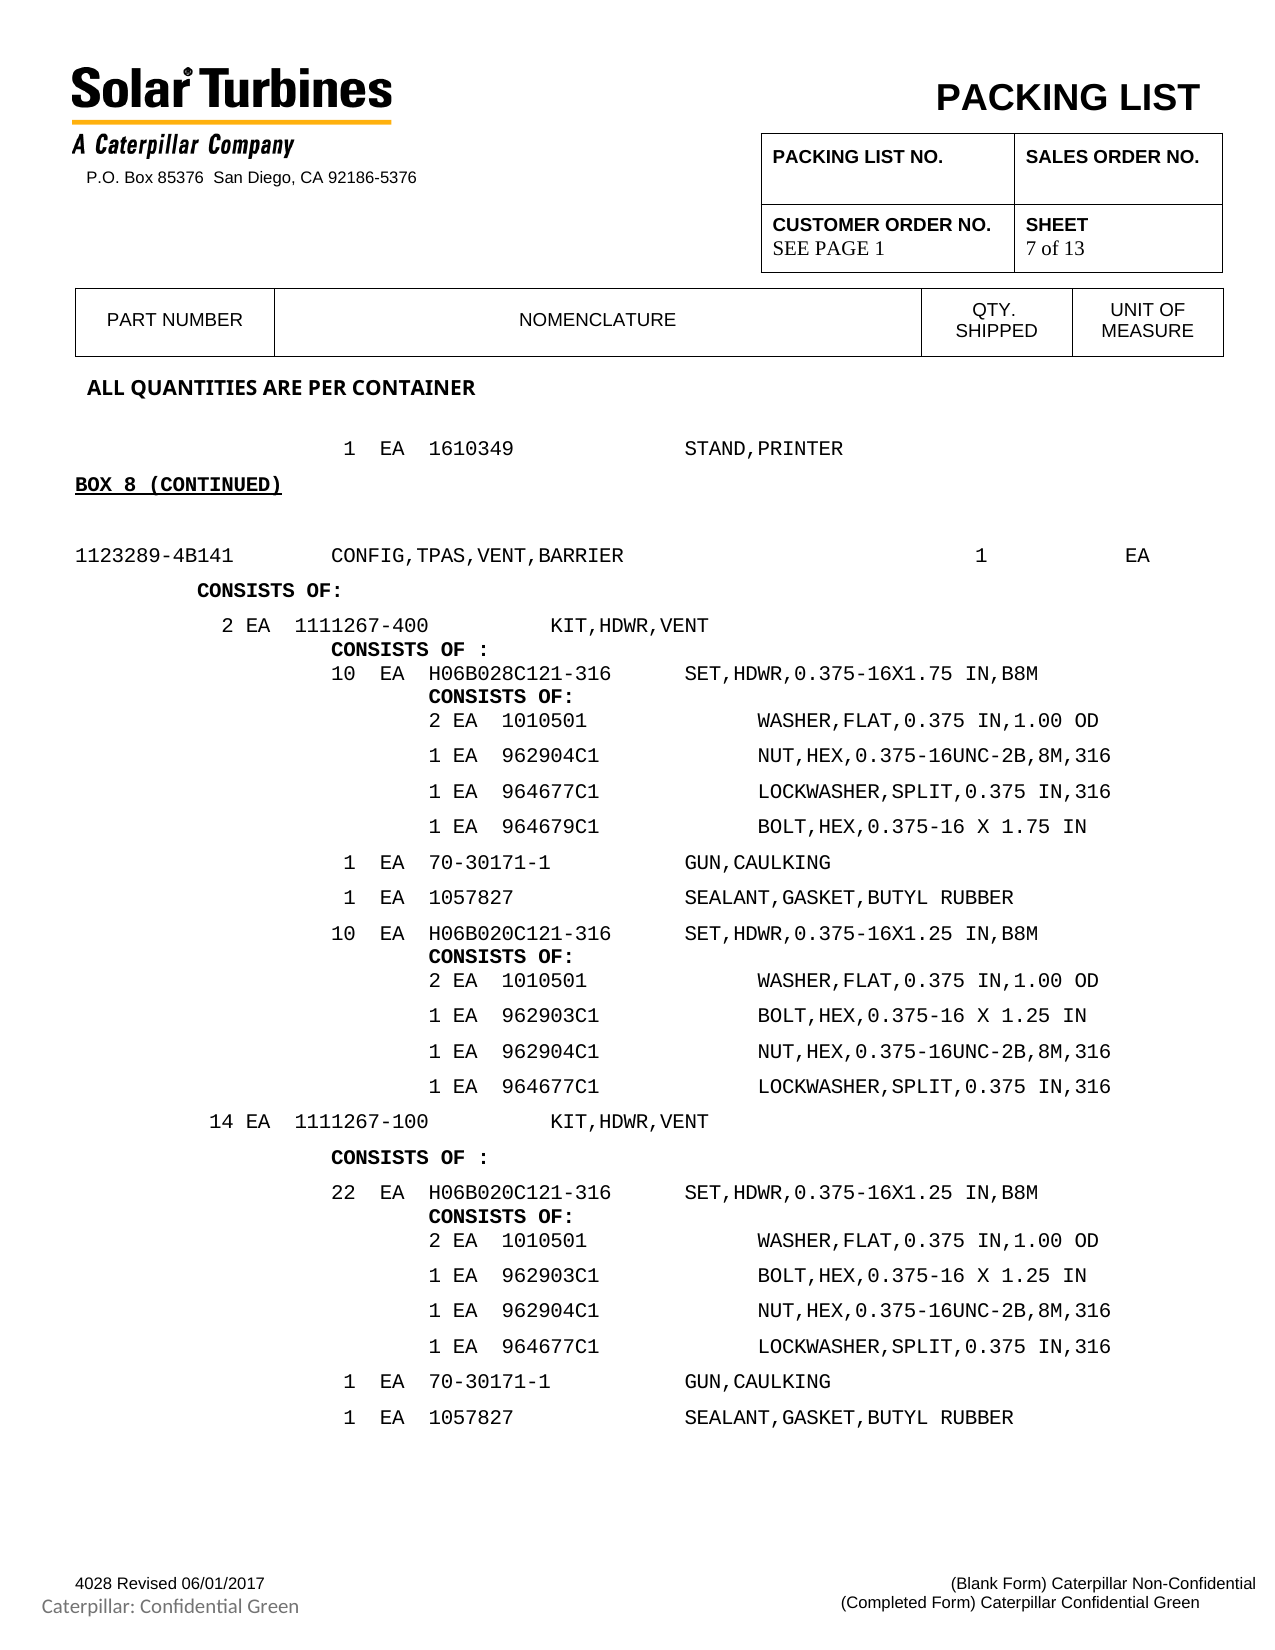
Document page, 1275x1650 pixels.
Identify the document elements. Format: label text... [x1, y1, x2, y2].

text 2 ea 1010501 WASHER,FLAT,0.375 IN,1.00 OD [75, 1230, 1200, 1253]
text 1 ea 70-30171-1 GUN,CAULKING [75, 1371, 1200, 1395]
text 2 ea 1010501 WASHER,FLAT,0.375 IN,1.00 OD [75, 710, 1200, 734]
text Consists of: [75, 1206, 1200, 1230]
text 1 ea 70-30171-1 GUN,CAULKING [75, 852, 1200, 875]
text box 8 (continued) [75, 474, 1200, 497]
text 1 ea 964677C1 LOCKWASHER,SPLIT,0.375 IN,316 [75, 1336, 1200, 1359]
text 2 ea 1111267-400 KIT,HDWR,VENT [75, 616, 1200, 639]
text 1 ea 964679C1 BOLT,HEX,0.375-16 X 1.75 IN [75, 816, 1200, 840]
text Consists of: [75, 946, 1200, 970]
text 1123289-4B141 CONFIG,TPAS,VENT,BARRIER 1 ea [75, 545, 1200, 568]
text 1 ea 964677C1 LOCKWASHER,SPLIT,0.375 IN,316 [75, 781, 1200, 804]
text Consists of: [75, 686, 1200, 710]
text Consists of: [75, 580, 1200, 604]
text 1 ea 962903C1 BOLT,HEX,0.375-16 X 1.25 IN [75, 1005, 1200, 1029]
text 10 ea H06B020C121-316 SET,HDWR,0.375-16X1.25 IN,B8M [75, 923, 1200, 946]
text Consists of : [75, 1147, 1200, 1171]
picture [72, 67, 392, 159]
text 1 ea 962904C1 NUT,HEX,0.375-16UNC-2B,8M,316 [75, 1301, 1200, 1324]
text 1 ea 1610349 STAND,PRINTER [75, 438, 1200, 462]
text 1 ea 962904C1 NUT,HEX,0.375-16UNC-2B,8M,316 [75, 1041, 1200, 1064]
text 1 ea 962903C1 BOLT,HEX,0.375-16 X 1.25 IN [75, 1265, 1200, 1289]
text 1 ea 1057827 SEALANT,GASKET,BUTYL RUBBER [75, 887, 1200, 911]
text 1 ea 1057827 SEALANT,GASKET,BUTYL RUBBER [75, 1407, 1200, 1430]
text 2 ea 1010501 WASHER,FLAT,0.375 IN,1.00 OD [75, 970, 1200, 993]
text 1 ea 962904C1 NUT,HEX,0.375-16UNC-2B,8M,316 [75, 746, 1200, 769]
text 1 ea 964677C1 LOCKWASHER,SPLIT,0.375 IN,316 [75, 1076, 1200, 1100]
text 10 ea H06B028C121-316 SET,HDWR,0.375-16X1.75 IN,B8M [75, 663, 1200, 686]
text Consists of : [75, 639, 1200, 663]
text 14 ea 1111267-100 KIT,HDWR,VENT [75, 1112, 1200, 1135]
text 22 ea H06B020C121-316 SET,HDWR,0.375-16X1.25 IN,B8M [75, 1182, 1200, 1206]
